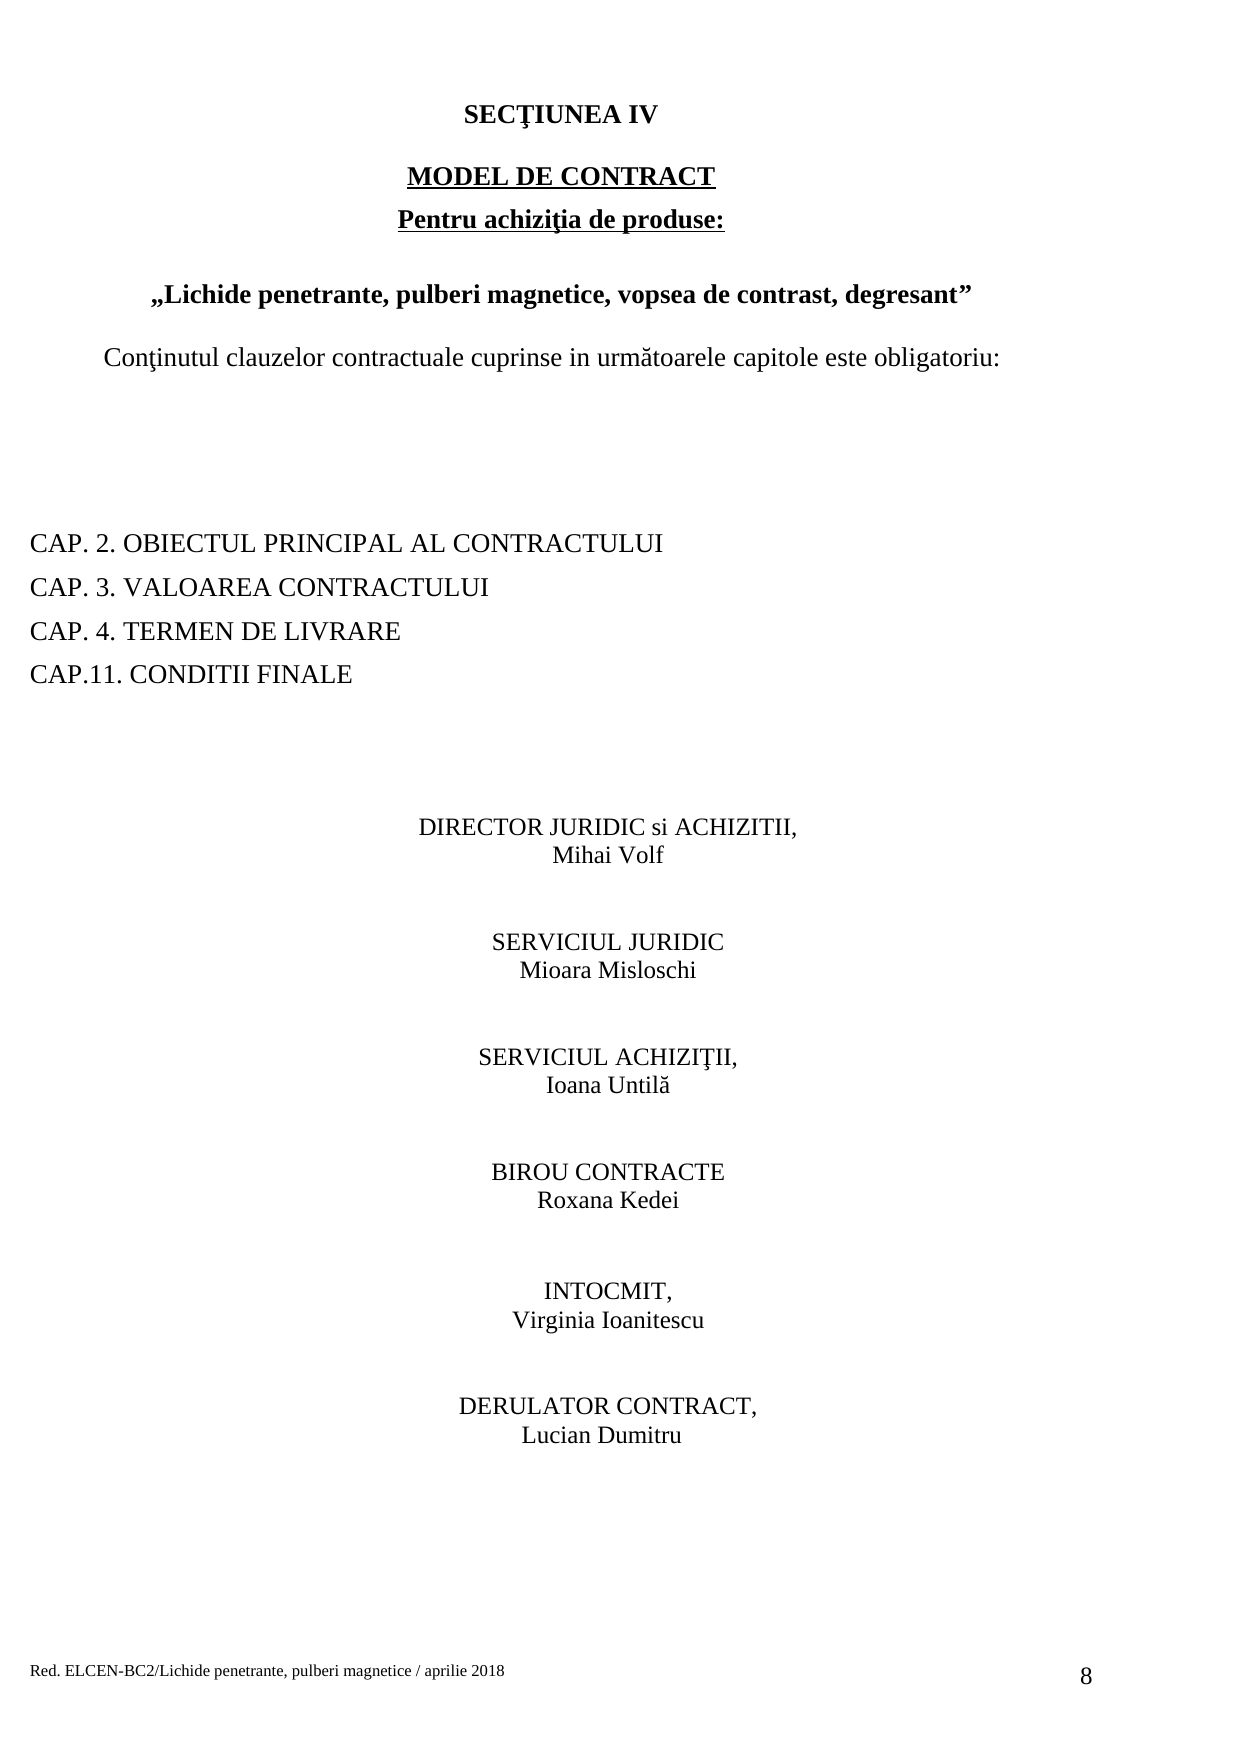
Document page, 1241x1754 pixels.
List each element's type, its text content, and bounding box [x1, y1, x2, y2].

text CAP. 2. OBIECTUL PRINCIPAL AL CONTRACTULUI [29, 528, 1092, 559]
text CAP.11. CONDITII FINALE [29, 658, 1092, 690]
text Mioara Misloschi [123, 956, 1092, 984]
text Roxana Kedei [123, 1186, 1092, 1214]
text CAP. 3. VALOAREA CONTRACTULUI [29, 571, 1092, 602]
subtitle MODEL DE CONTRACT [29, 160, 1092, 191]
subtitle Pentru achiziţia de produse: [29, 204, 1092, 235]
text Conţinutul clauzelor contractuale cuprinse in următoarele capitole este obligatoriu: [29, 341, 1092, 372]
text SECŢIUNEA IV [29, 98, 1092, 129]
text SERVICIUL JURIDIC [123, 927, 1092, 956]
text BIROU CONTRACTE [123, 1157, 1092, 1186]
text Intocmit, [49, 1276, 1092, 1305]
text Mihai Volf [123, 841, 1092, 869]
text CAP. 4. TERMEN DE LIVRARE [29, 615, 1092, 646]
text Ioana Untilă [123, 1071, 1092, 1099]
text DIRECTOR JURIDIC si ACHIZITII, [123, 812, 1092, 841]
text Lucian Dumitru [29, 1420, 1092, 1449]
text SERVICIUL ACHIZIŢII, [123, 1042, 1092, 1071]
text Derulator contract, [49, 1391, 1092, 1420]
text Virginia Ioanitescu [49, 1305, 1092, 1334]
text „Lichide penetrante, pulberi magnetice, vopsea de contrast, degresant” [29, 278, 1092, 309]
